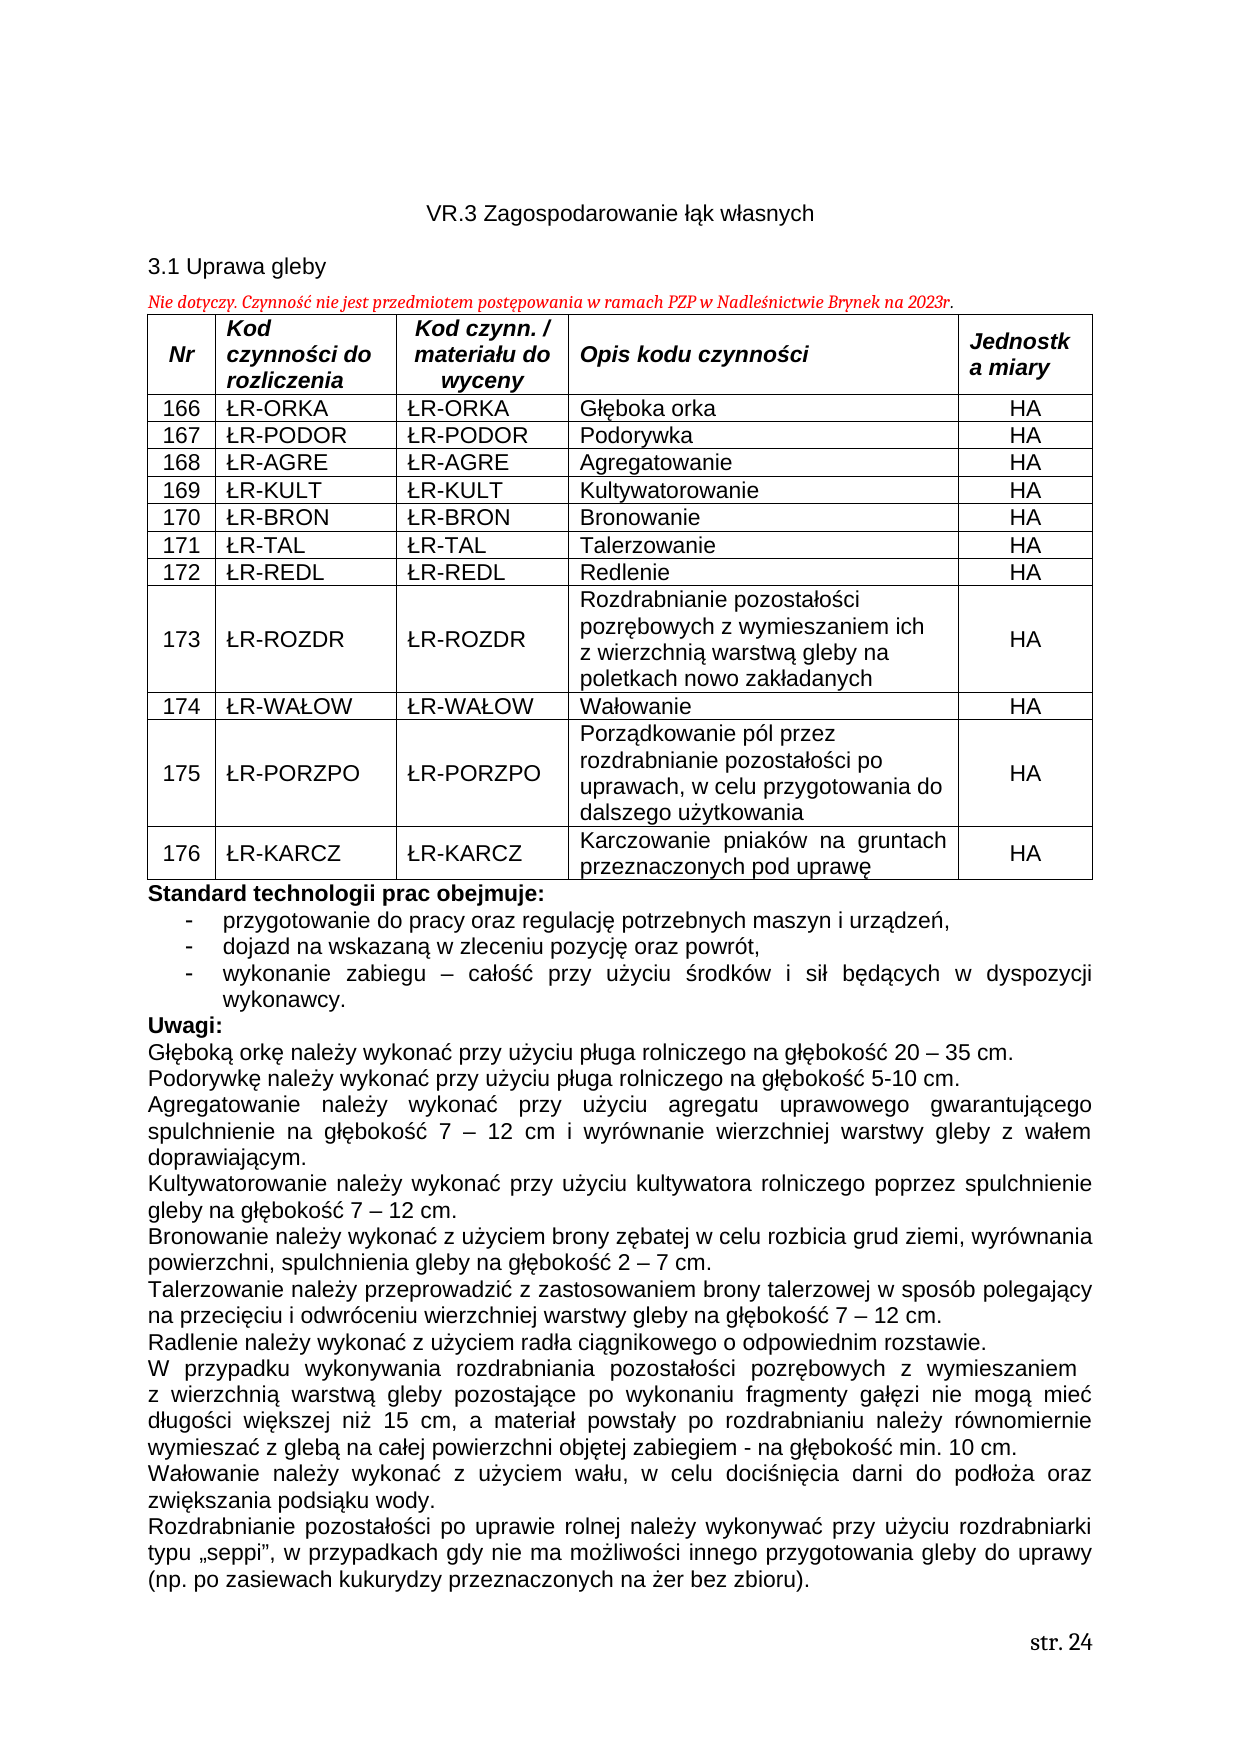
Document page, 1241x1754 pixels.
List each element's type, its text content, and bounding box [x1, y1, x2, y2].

table_cell ŁR-PORZPO [216, 720, 396, 826]
list przygotowanie do pracy oraz regulację potrzebnych maszyn i urządzeń, [185, 907, 1093, 933]
table_cell ŁR-PODOR [216, 422, 396, 448]
table_cell 167 [148, 422, 215, 448]
table_cell HA [959, 532, 1092, 558]
text Głęboką orkę należy wykonać przy użyciu pługa rolniczego na głębokość 20 – 35 cm. [148, 1038, 1093, 1065]
table_header Kod czynn. / materiału do wyceny [397, 315, 568, 393]
table_cell HA [959, 449, 1092, 476]
table_cell 168 [148, 449, 215, 476]
table_cell Wałowanie [569, 693, 958, 719]
table_header Nr [148, 315, 215, 393]
table_cell Kultywatorowanie [569, 477, 958, 503]
text Standard technologii prac obejmuje: [148, 880, 1093, 907]
table_cell ŁR-REDL [216, 559, 396, 585]
table_cell 171 [148, 532, 215, 558]
text W przypadku wykonywania rozdrabniania pozostałości pozrębowych z wymieszaniem z wierzchnią warstwą gleby pozostające po wykonaniu fragmenty gałęzi nie mogą mieć długości większej niż 15 cm, a materiał powstały po rozdrabnianiu należy równomiernie wymieszać z glebą na całej powierzchni objętej zabiegiem - na głębokość min. 10 cm. [148, 1355, 1093, 1460]
text Rozdrabnianie pozostałości po uprawie rolnej należy wykonywać przy użyciu rozdrabniarki typu „seppi”, w przypadkach gdy nie ma możliwości innego przygotowania gleby do uprawy (np. po zasiewach kukurydzy przeznaczonych na żer bez zbioru). [148, 1513, 1093, 1592]
table_cell ŁR-KARCZ [216, 827, 396, 879]
table_cell HA [959, 693, 1092, 719]
table_cell ŁR-AGRE [216, 449, 396, 476]
table_cell ŁR-BRON [397, 504, 568, 531]
table_cell ŁR-KULT [397, 477, 568, 503]
table_cell 170 [148, 504, 215, 531]
table_cell Rozdrabnianie pozostałości pozrębowych z wymieszaniem ich z wierzchnią warstwą gleby na poletkach nowo zakładanych [569, 586, 958, 692]
table_cell ŁR-ORKA [397, 395, 568, 421]
table_cell Podorywka [569, 422, 958, 448]
text Radlenie należy wykonać z użyciem radła ciągnikowego o odpowiednim rozstawie. [148, 1328, 1093, 1355]
table_cell ŁR-TAL [216, 532, 396, 558]
table_cell 166 [148, 395, 215, 421]
table_cell 172 [148, 559, 215, 585]
table_cell 176 [148, 827, 215, 879]
table_header Kod czynności do rozliczenia [216, 315, 396, 393]
text Podorywkę należy wykonać przy użyciu pługa rolniczego na głębokość 5-10 cm. [148, 1065, 1093, 1091]
table_cell 175 [148, 720, 215, 826]
table_cell 173 [148, 586, 215, 692]
table_header Jednostka miary [959, 315, 1092, 393]
text 3.1 Uprawa gleby [148, 253, 1093, 279]
table_cell HA [959, 395, 1092, 421]
table_cell ŁR-KULT [216, 477, 396, 503]
table_cell ŁR-REDL [397, 559, 568, 585]
table_cell Talerzowanie [569, 532, 958, 558]
table_cell Porządkowanie pól przez rozdrabnianie pozostałości po uprawach, w celu przygotowania do dalszego użytkowania [569, 720, 958, 826]
table_cell Redlenie [569, 559, 958, 585]
text Nie dotyczy. Czynność nie jest przedmiotem postępowania w ramach PZP w Nadleśnictwie Brynek na 2023r. [148, 292, 1093, 313]
table_cell ŁR-ROZDR [397, 586, 568, 692]
table_cell HA [959, 720, 1092, 826]
table_cell ŁR-ROZDR [216, 586, 396, 692]
table_cell HA [959, 477, 1092, 503]
table_cell HA [959, 422, 1092, 448]
text Kultywatorowanie należy wykonać przy użyciu kultywatora rolniczego poprzez spulchnienie gleby na głębokość 7 – 12 cm. [148, 1170, 1093, 1223]
table_cell ŁR-BRON [216, 504, 396, 531]
table_cell Bronowanie [569, 504, 958, 531]
text Uwagi: [148, 1012, 1093, 1038]
table_cell HA [959, 559, 1092, 585]
text Wałowanie należy wykonać z użyciem wału, w celu dociśnięcia darni do podłoża oraz zwiększania podsiąku wody. [148, 1460, 1093, 1513]
table_cell ŁR-WAŁOW [216, 693, 396, 719]
table_cell 174 [148, 693, 215, 719]
table_cell ŁR-WAŁOW [397, 693, 568, 719]
text Bronowanie należy wykonać z użyciem brony zębatej w celu rozbicia grud ziemi, wyrównania powierzchni, spulchnienia gleby na głębokość 2 – 7 cm. [148, 1223, 1093, 1276]
list wykonanie zabiegu – całość przy użyciu środków i sił będących w dyspozycji wykonawcy. [185, 959, 1093, 1012]
subtitle VR.3 Zagospodarowanie łąk własnych [148, 200, 1093, 227]
table_cell ŁR-TAL [397, 532, 568, 558]
list dojazd na wskazaną w zleceniu pozycję oraz powrót, [185, 933, 1093, 959]
text Agregatowanie należy wykonać przy użyciu agregatu uprawowego gwarantującego spulchnienie na głębokość 7 – 12 cm i wyrównanie wierzchniej warstwy gleby z wałem doprawiającym. [148, 1091, 1093, 1170]
table_cell ŁR-AGRE [397, 449, 568, 476]
table_cell Karczowanie pniaków na gruntach przeznaczonych pod uprawę [569, 827, 958, 879]
table_cell 169 [148, 477, 215, 503]
table_cell ŁR-PORZPO [397, 720, 568, 826]
table_cell ŁR-PODOR [397, 422, 568, 448]
table_cell Głęboka orka [569, 395, 958, 421]
table_cell ŁR-ORKA [216, 395, 396, 421]
table_cell HA [959, 504, 1092, 531]
table_cell HA [959, 827, 1092, 879]
table_cell HA [959, 586, 1092, 692]
table_cell ŁR-KARCZ [397, 827, 568, 879]
table_header Opis kodu czynności [569, 315, 958, 393]
table_cell Agregatowanie [569, 449, 958, 476]
text Talerzowanie należy przeprowadzić z zastosowaniem brony talerzowej w sposób polegający na przecięciu i odwróceniu wierzchniej warstwy gleby na głębokość 7 – 12 cm. [148, 1276, 1093, 1328]
